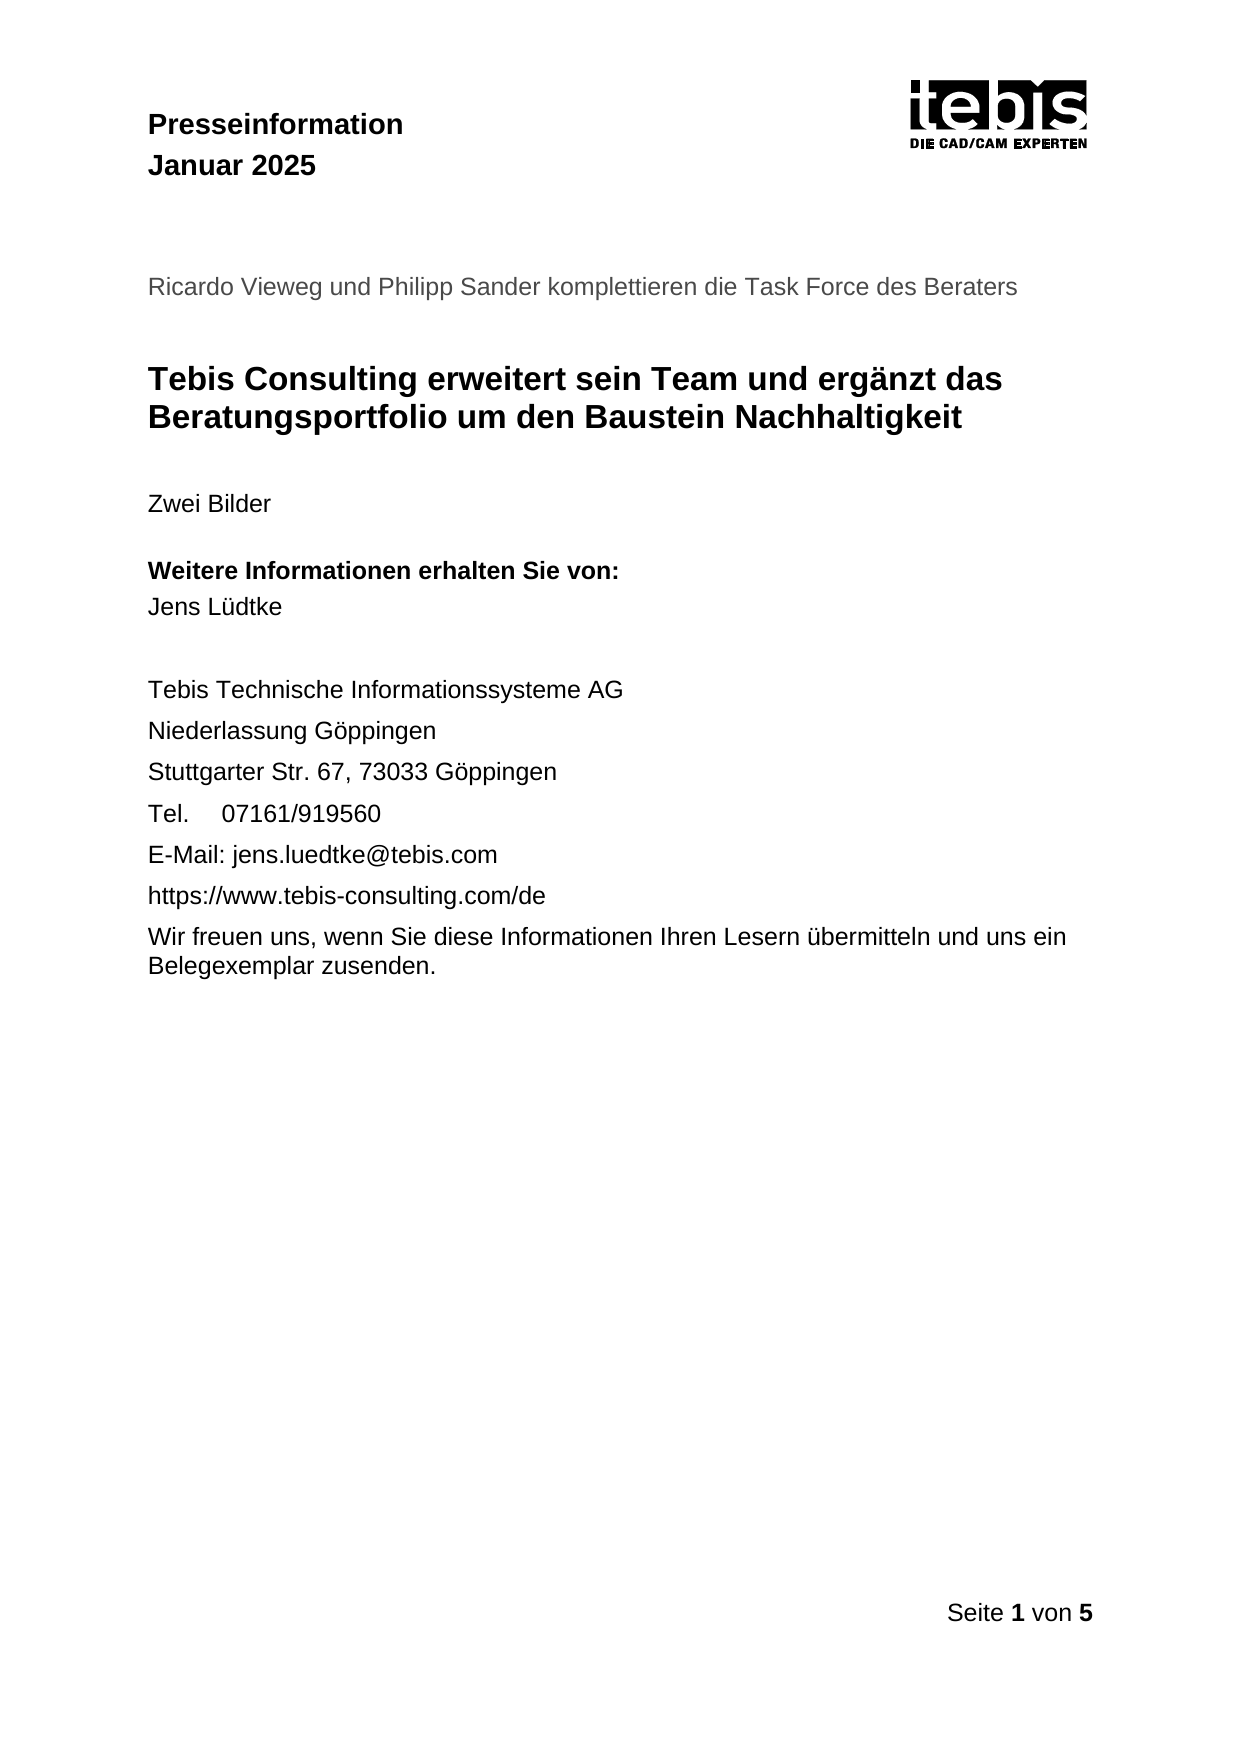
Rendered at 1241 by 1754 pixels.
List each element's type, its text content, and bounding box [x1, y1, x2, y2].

text Weitere Informationen erhalten Sie von: [148, 547, 1093, 584]
text Zwei Bilder [148, 489, 1093, 518]
text Ricardo Vieweg und Philipp Sander komplettieren die Task Force des Beraters [148, 272, 1093, 301]
text Stuttgarter Str. 67, 73033 Göppingen [148, 757, 1093, 786]
text Niederlassung Göppingen [148, 716, 1093, 745]
text Tebis Consulting erweitert sein Team und ergänzt das Beratungsportfolio um den Baustein Nachhaltigkeit [148, 358, 1093, 435]
text E-Mail: jens.luedtke@tebis.com [148, 840, 1093, 869]
text Tebis Technische Informationssysteme AG [148, 675, 1093, 704]
text Tel. 07161/919560 [148, 799, 1093, 827]
text https://www.tebis-consulting.com/de [148, 881, 1093, 910]
text Jens Lüdtke [148, 592, 1093, 621]
text Wir freuen uns, wenn Sie diese Informationen Ihren Lesern übermitteln und uns ein Belegexemplar zusenden. [148, 922, 1093, 980]
